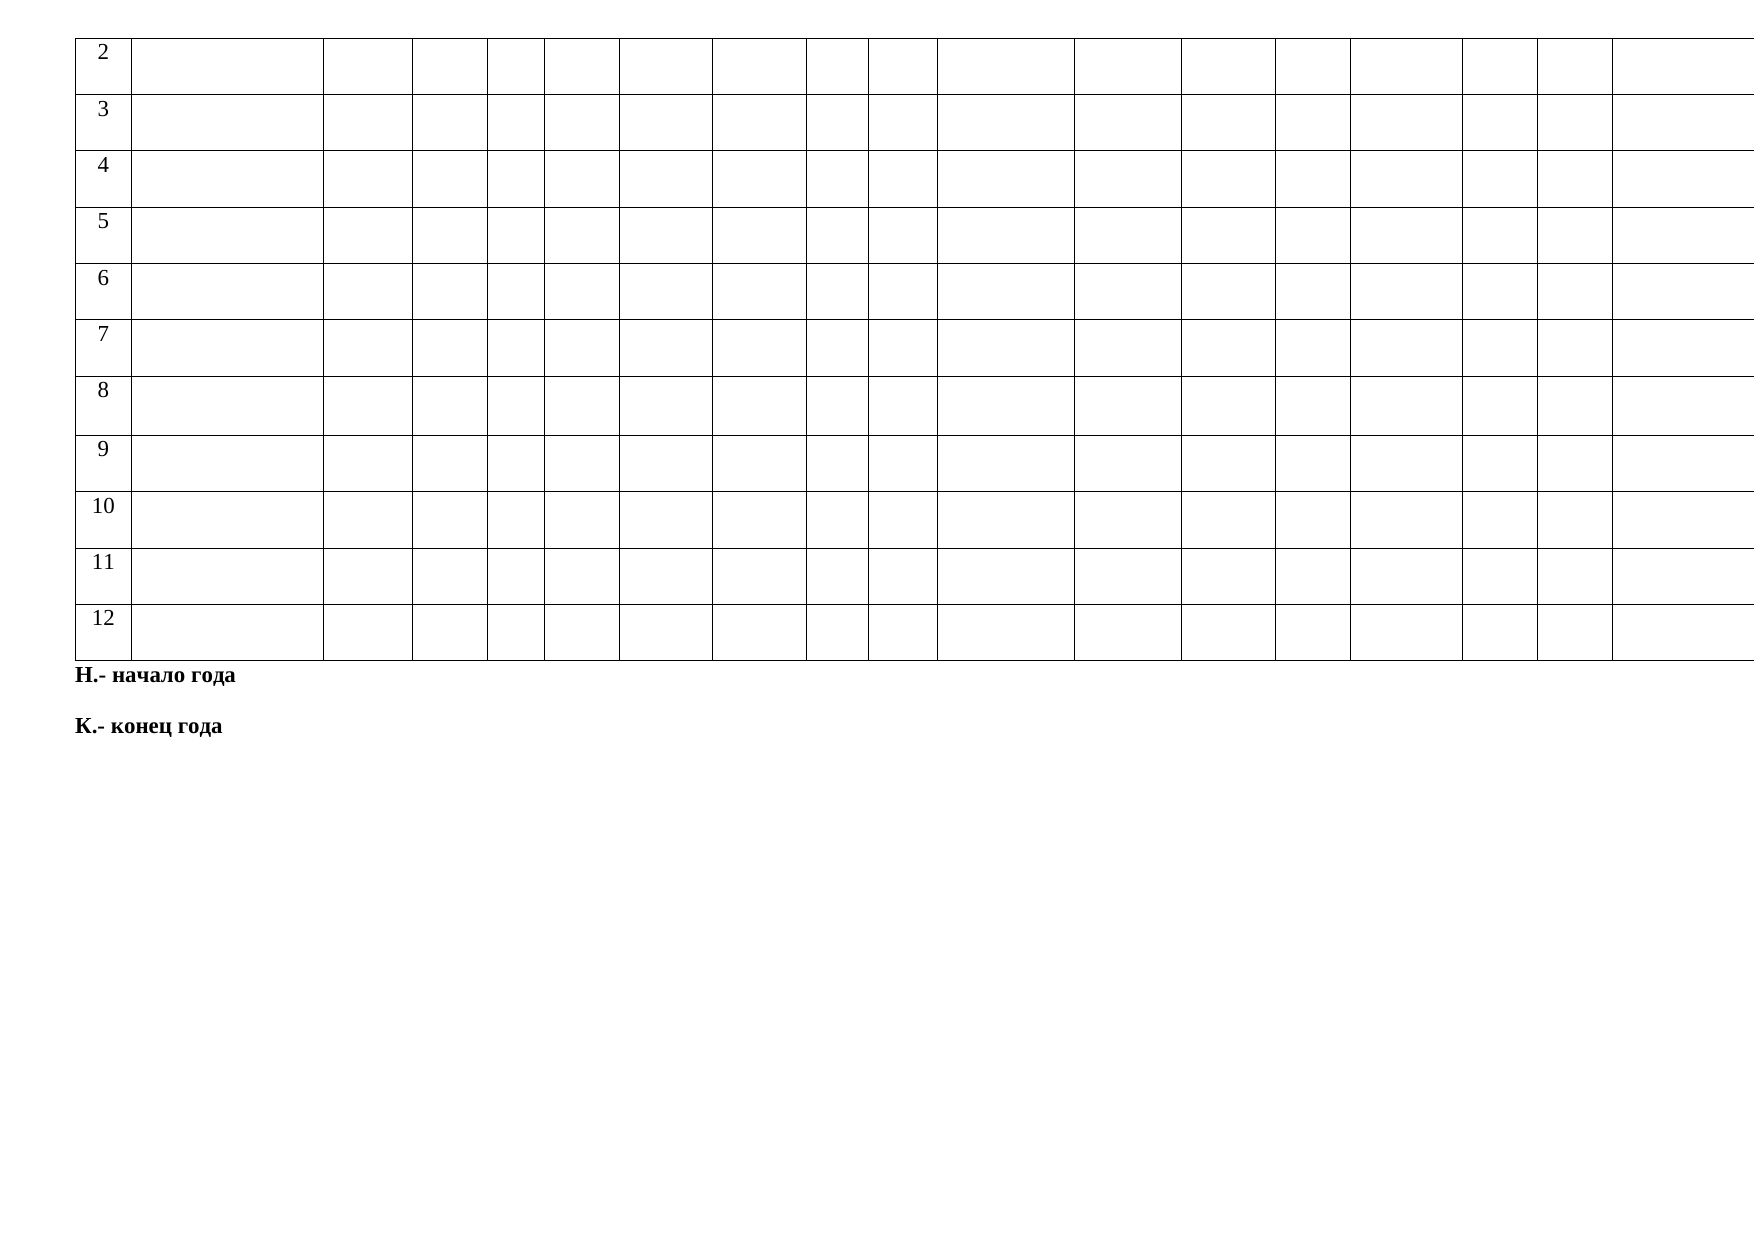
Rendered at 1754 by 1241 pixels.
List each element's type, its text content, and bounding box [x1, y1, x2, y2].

table_cell 5 [76, 208, 131, 263]
table_cell [1613, 264, 1754, 319]
table_cell [620, 151, 712, 207]
table_cell [488, 436, 544, 491]
table_cell [1351, 95, 1462, 150]
table_cell 11 [76, 549, 131, 604]
table_cell [132, 264, 323, 319]
table_cell [1613, 377, 1754, 435]
table_cell [1351, 39, 1462, 94]
table_cell [620, 208, 712, 263]
table_cell [938, 39, 1074, 94]
table_cell [938, 377, 1074, 435]
table_cell [807, 264, 868, 319]
table_cell [713, 492, 806, 547]
table_cell 3 [76, 95, 131, 150]
table_cell [620, 492, 712, 547]
table_cell [132, 320, 323, 376]
table_cell [713, 208, 806, 263]
table_cell [1075, 151, 1181, 207]
table_cell [545, 549, 619, 604]
table_cell [938, 549, 1074, 604]
table_cell [1613, 208, 1754, 263]
table_cell [807, 95, 868, 150]
table_cell 8 [76, 377, 131, 435]
table_cell [938, 208, 1074, 263]
table_cell [807, 436, 868, 491]
table_cell 12 [76, 605, 131, 660]
table_cell [869, 377, 937, 435]
table_cell [713, 95, 806, 150]
table_cell [324, 151, 412, 207]
table_cell [1075, 605, 1181, 660]
table_cell [1182, 377, 1275, 435]
table_cell [488, 605, 544, 660]
table_cell [713, 151, 806, 207]
table_cell [324, 320, 412, 376]
table_cell [869, 605, 937, 660]
text К.- конец года [75, 712, 1668, 738]
table_cell [1463, 39, 1537, 94]
table_cell [1538, 208, 1612, 263]
table_cell [1075, 377, 1181, 435]
table_cell [1276, 95, 1350, 150]
table_cell [1463, 95, 1537, 150]
table_cell [869, 39, 937, 94]
table_cell [545, 605, 619, 660]
table_cell [1613, 605, 1754, 660]
table_cell [869, 492, 937, 547]
table_cell [324, 549, 412, 604]
table_cell [1075, 208, 1181, 263]
table_cell [1463, 492, 1537, 547]
table_cell [1276, 377, 1350, 435]
table_cell [413, 208, 487, 263]
table_cell [807, 605, 868, 660]
table_cell [1538, 492, 1612, 547]
table_cell [545, 377, 619, 435]
table_cell [620, 95, 712, 150]
table_cell [1538, 436, 1612, 491]
table_cell [620, 320, 712, 376]
table_cell [938, 492, 1074, 547]
table_cell [938, 436, 1074, 491]
table_cell [1182, 95, 1275, 150]
table_cell [413, 95, 487, 150]
table_cell [938, 320, 1074, 376]
table_cell [1538, 320, 1612, 376]
table_cell [1538, 264, 1612, 319]
table_cell 4 [76, 151, 131, 207]
table_cell [1276, 39, 1350, 94]
table_cell [807, 549, 868, 604]
table_cell [1075, 320, 1181, 376]
table_cell [713, 436, 806, 491]
table_cell [1463, 320, 1537, 376]
table_cell [869, 320, 937, 376]
table_cell [713, 605, 806, 660]
table_cell [869, 549, 937, 604]
table_cell [938, 151, 1074, 207]
table_cell [869, 436, 937, 491]
table_cell [132, 377, 323, 435]
table_cell [488, 492, 544, 547]
table_cell [324, 436, 412, 491]
table_cell [1613, 492, 1754, 547]
table_cell [413, 492, 487, 547]
table_cell [1613, 549, 1754, 604]
table_cell [1351, 377, 1462, 435]
table_cell 7 [76, 320, 131, 376]
table_cell [545, 264, 619, 319]
table_cell [1463, 151, 1537, 207]
table_cell [324, 377, 412, 435]
table_cell [938, 605, 1074, 660]
table_cell [1075, 492, 1181, 547]
table_cell [869, 208, 937, 263]
table_cell [1538, 95, 1612, 150]
table_cell [1182, 605, 1275, 660]
table_cell [1182, 436, 1275, 491]
table_cell 9 [76, 436, 131, 491]
table_cell [545, 208, 619, 263]
table_cell [132, 95, 323, 150]
table_cell [620, 377, 712, 435]
table_cell [1613, 320, 1754, 376]
table_cell [1276, 549, 1350, 604]
table_cell [1075, 549, 1181, 604]
table_cell [1463, 549, 1537, 604]
table_cell [807, 492, 868, 547]
table_cell [620, 549, 712, 604]
table_cell [324, 208, 412, 263]
table_cell [1075, 39, 1181, 94]
table_cell [132, 549, 323, 604]
table_cell [1613, 436, 1754, 491]
table_cell [488, 377, 544, 435]
table_cell [1538, 377, 1612, 435]
table_cell [1613, 39, 1754, 94]
table_cell [1351, 320, 1462, 376]
table_cell [1351, 605, 1462, 660]
table_cell [132, 39, 323, 94]
table_cell [1182, 549, 1275, 604]
table_cell [1075, 436, 1181, 491]
table_cell [620, 39, 712, 94]
table_cell [488, 151, 544, 207]
table_cell [545, 436, 619, 491]
table_cell [488, 39, 544, 94]
table_cell [413, 605, 487, 660]
table_cell [1538, 151, 1612, 207]
table_cell [488, 95, 544, 150]
table_cell [1463, 605, 1537, 660]
table_cell [1538, 39, 1612, 94]
table_cell [869, 95, 937, 150]
table_cell [1276, 320, 1350, 376]
table_cell [1351, 492, 1462, 547]
table_cell [545, 151, 619, 207]
table_cell [1276, 208, 1350, 263]
table_cell [545, 492, 619, 547]
table_cell [1075, 264, 1181, 319]
table_cell [324, 95, 412, 150]
table_cell [545, 320, 619, 376]
table_cell [545, 39, 619, 94]
table_cell [488, 264, 544, 319]
table_cell [869, 264, 937, 319]
table_cell [488, 208, 544, 263]
table_cell [132, 151, 323, 207]
table_cell [713, 377, 806, 435]
table_cell [713, 320, 806, 376]
table_cell [1538, 605, 1612, 660]
table_cell [1463, 264, 1537, 319]
table_cell [488, 320, 544, 376]
table_cell [1463, 208, 1537, 263]
table_cell [1351, 151, 1462, 207]
table_cell [1463, 377, 1537, 435]
table_cell [413, 320, 487, 376]
table_cell [807, 377, 868, 435]
text Н.- начало года [75, 661, 1668, 687]
table_cell [1276, 264, 1350, 319]
table_cell [488, 549, 544, 604]
table_cell [620, 436, 712, 491]
table_cell [807, 151, 868, 207]
table_cell [807, 208, 868, 263]
table_cell [132, 492, 323, 547]
table_cell [413, 151, 487, 207]
table_cell [1075, 95, 1181, 150]
table_cell [713, 39, 806, 94]
table_cell 6 [76, 264, 131, 319]
table_cell [1276, 436, 1350, 491]
table_cell [413, 549, 487, 604]
table_cell [1613, 95, 1754, 150]
table_cell [132, 208, 323, 263]
table_cell [1182, 208, 1275, 263]
table_cell [1351, 264, 1462, 319]
table_cell [1276, 492, 1350, 547]
table_cell [413, 39, 487, 94]
table_cell [1182, 264, 1275, 319]
table_cell [1276, 151, 1350, 207]
table_cell [324, 39, 412, 94]
table_cell [713, 264, 806, 319]
table_cell [938, 264, 1074, 319]
table_cell [620, 264, 712, 319]
table_cell [1463, 436, 1537, 491]
table_cell [807, 320, 868, 376]
table_cell [132, 436, 323, 491]
table_cell [1538, 549, 1612, 604]
table_cell [324, 264, 412, 319]
table_cell 2 [76, 39, 131, 94]
table_cell [938, 95, 1074, 150]
table_cell [324, 492, 412, 547]
table_cell [807, 39, 868, 94]
table_cell [1182, 151, 1275, 207]
table_cell [1613, 151, 1754, 207]
table_cell [413, 436, 487, 491]
table_cell [1351, 436, 1462, 491]
table_cell [413, 264, 487, 319]
table_cell [132, 605, 323, 660]
table_cell [1351, 208, 1462, 263]
table_cell [713, 549, 806, 604]
table_cell [545, 95, 619, 150]
table_cell [324, 605, 412, 660]
table_cell [1351, 549, 1462, 604]
table_cell [413, 377, 487, 435]
table_cell [1182, 39, 1275, 94]
table_cell 10 [76, 492, 131, 547]
table_cell [1182, 320, 1275, 376]
table_cell [1182, 492, 1275, 547]
table_cell [620, 605, 712, 660]
table_cell [1276, 605, 1350, 660]
table_cell [869, 151, 937, 207]
